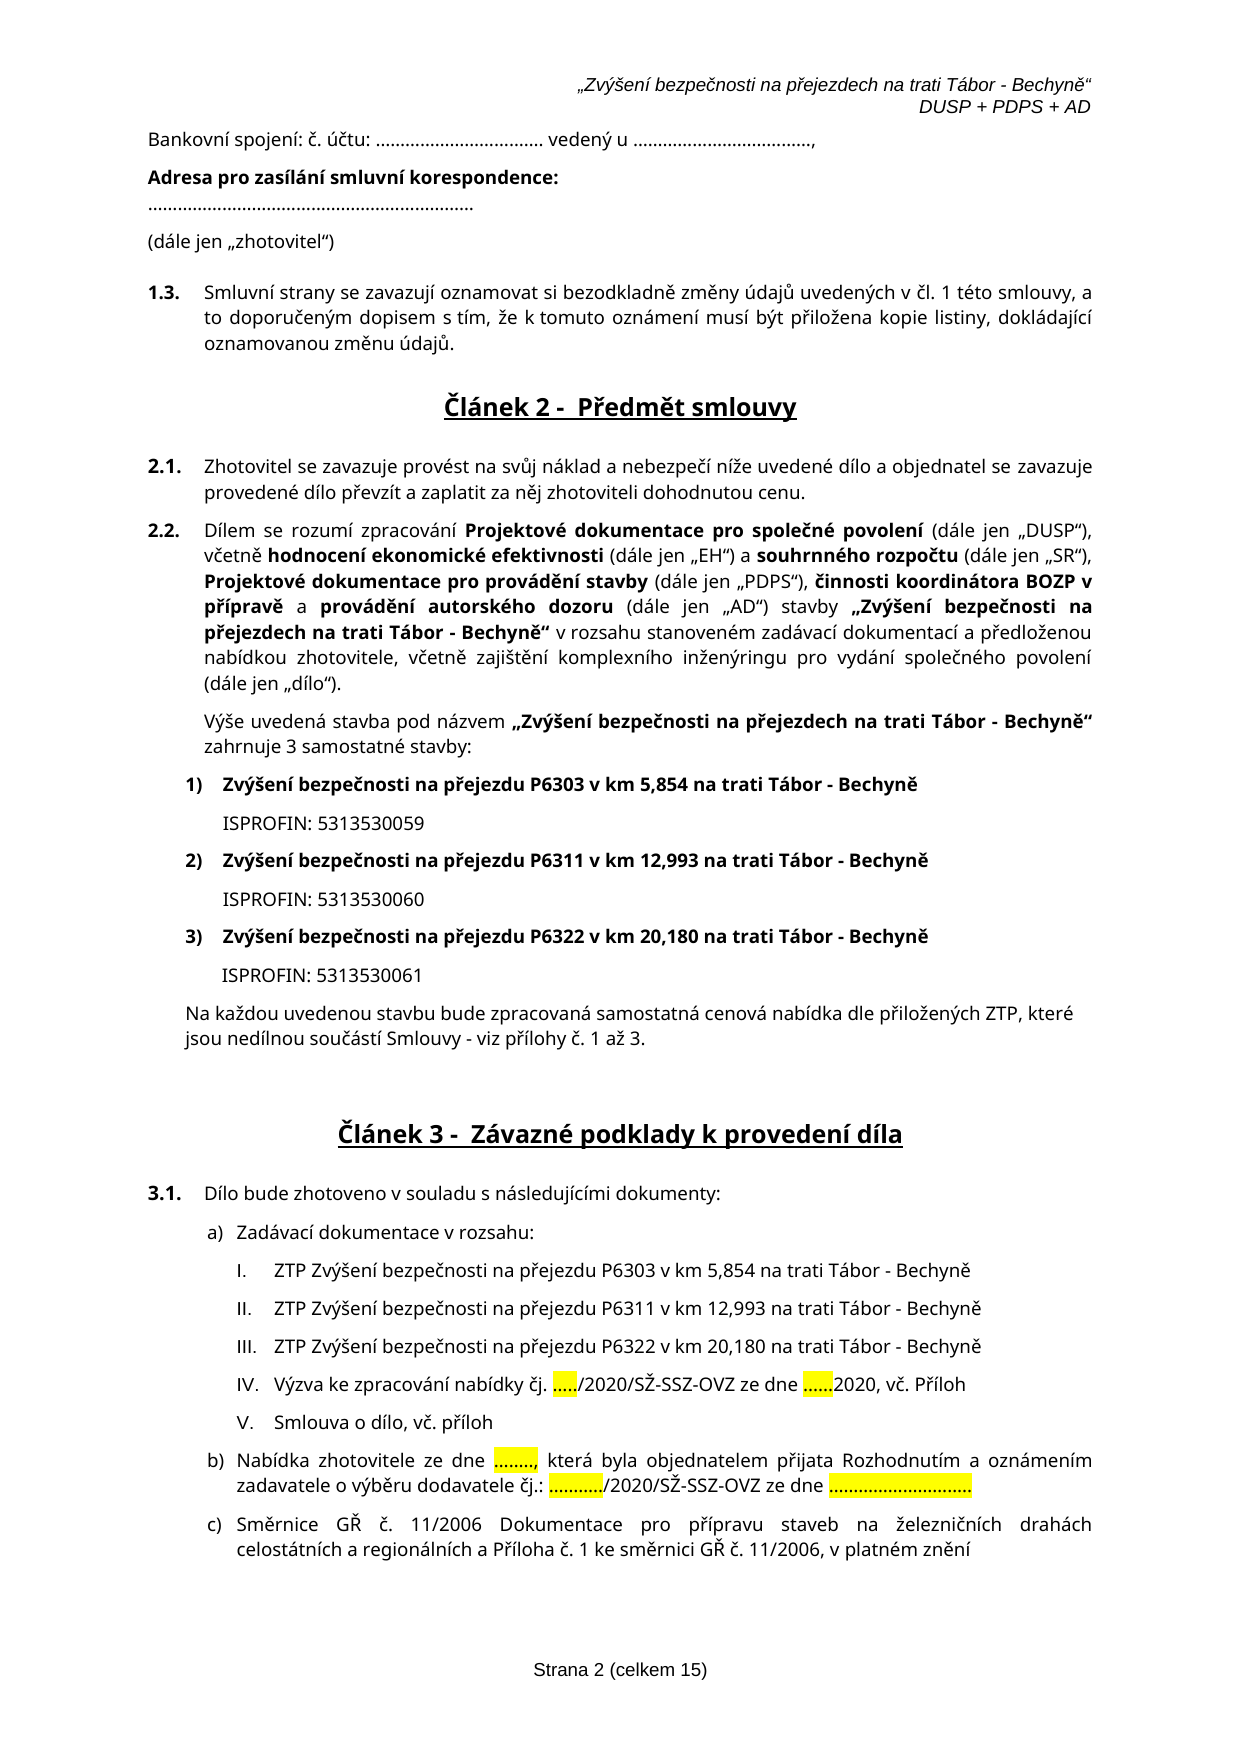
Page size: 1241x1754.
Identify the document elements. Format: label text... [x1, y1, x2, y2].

list Zvýšení bezpečnosti na přejezdu P6322 v km 20,180 na trati Tábor - Bechyně [185, 924, 1092, 949]
text (dále jen „zhotovitel“) [148, 228, 1092, 253]
text 1.3. Smluvní strany se zavazují oznamovat si bezodkladně změny údajů uvedených v čl. 1 této smlouvy, a to doporučeným dopisem s tím, že k tomuto oznámení musí být přiložena kopie listiny, dokládající oznamovanou změnu údajů. [148, 279, 1092, 356]
list ZTP Zvýšení bezpečnosti na přejezdu P6322 v km 20,180 na trati Tábor - Bechyně [236, 1333, 1092, 1359]
text 2.1. Zhotovitel se zavazuje provést na svůj náklad a nebezpečí níže uvedené dílo a objednatel se zavazuje provedené dílo převzít a zaplatit za něj zhotoviteli dohodnutou cenu. [148, 452, 1092, 504]
text Adresa pro zasílání smluvní korespondence: [148, 164, 1092, 190]
text Článek 3 - Závazné podklady k provedení díla [148, 1117, 1092, 1151]
text ………………………………………………………… [148, 190, 1092, 215]
list Směrnice GŘ č. 11/2006 Dokumentace pro přípravu staveb na železničních drahách celostátních a regionálních a Příloha č. 1 ke směrnici GŘ č. 11/2006, v platném znění [207, 1511, 1092, 1562]
list Výzva ke zpracování nabídky čj. …../2020/SŽ-SSZ-OVZ ze dne ......2020, vč. Příloh [236, 1371, 553, 1397]
list Nabídka zhotovitele ze dne …….., která byla objednatelem přijata Rozhodnutím a oznámením zadavatele o výběru dodavatele čj.: ………../2020/SŽ-SSZ-OVZ ze dne ……………………….. [207, 1447, 1092, 1498]
list Zvýšení bezpečnosti na přejezdu P6303 v km 5,854 na trati Tábor - Bechyně [185, 772, 1092, 797]
text 3.1. Dílo bude zhotoveno v souladu s následujícími dokumenty: [148, 1180, 1092, 1207]
list Výzva ke zpracování nabídky čj. …../2020/SŽ-SSZ-OVZ ze dne ......2020, vč. Příloh [577, 1371, 803, 1397]
list Zvýšení bezpečnosti na přejezdu P6311 v km 12,993 na trati Tábor - Bechyně [185, 848, 1092, 873]
text Výše uvedená stavba pod názvem „Zvýšení bezpečnosti na přejezdech na trati Tábor - Bechyně“ zahrnuje 3 samostatné stavby: [148, 708, 1092, 759]
text Bankovní spojení: č. účtu: ……………………………. vedený u ………………………………, [148, 126, 1092, 152]
list ZTP Zvýšení bezpečnosti na přejezdu P6311 v km 12,993 na trati Tábor - Bechyně [236, 1295, 1092, 1321]
text ISPROFIN: 5313530061 [222, 962, 1092, 987]
list Smlouva o dílo, vč. příloh [236, 1409, 1092, 1435]
list ISPROFIN: 5313530060 [223, 886, 1092, 911]
list ZTP Zvýšení bezpečnosti na přejezdu P6303 v km 5,854 na trati Tábor - Bechyně [236, 1257, 1092, 1283]
text Článek 2 - Předmět smlouvy [148, 389, 1092, 424]
list Zadávací dokumentace v rozsahu: [207, 1219, 1092, 1245]
list Výzva ke zpracování nabídky čj. …../2020/SŽ-SSZ-OVZ ze dne ......2020, vč. Příloh [833, 1371, 1092, 1397]
list ISPROFIN: 5313530059 [223, 810, 1092, 835]
text 2.2. Dílem se rozumí zpracování Projektové dokumentace pro společné povolení (dále jen „DUSP“), včetně hodnocení ekonomické efektivnosti (dále jen „EH“) a souhrnného rozpočtu (dále jen „SR“), Projektové dokumentace pro provádění stavby (dále jen „PDPS“), činnosti koordinátora BOZP v přípravě a provádění autorského dozoru (dále jen „AD“) stavby „Zvýšení bezpečnosti na přejezdech na trati Tábor - Bechyně“ v rozsahu stanoveném zadávací dokumentací a předloženou nabídkou zhotovitele, včetně zajištění komplexního inženýringu pro vydání společného povolení (dále jen „dílo“). [148, 517, 1092, 696]
text Na každou uvedenou stavbu bude zpracovaná samostatná cenová nabídka dle přiložených ZTP, které jsou nedílnou součástí Smlouvy - viz přílohy č. 1 až 3. [185, 1000, 1092, 1051]
